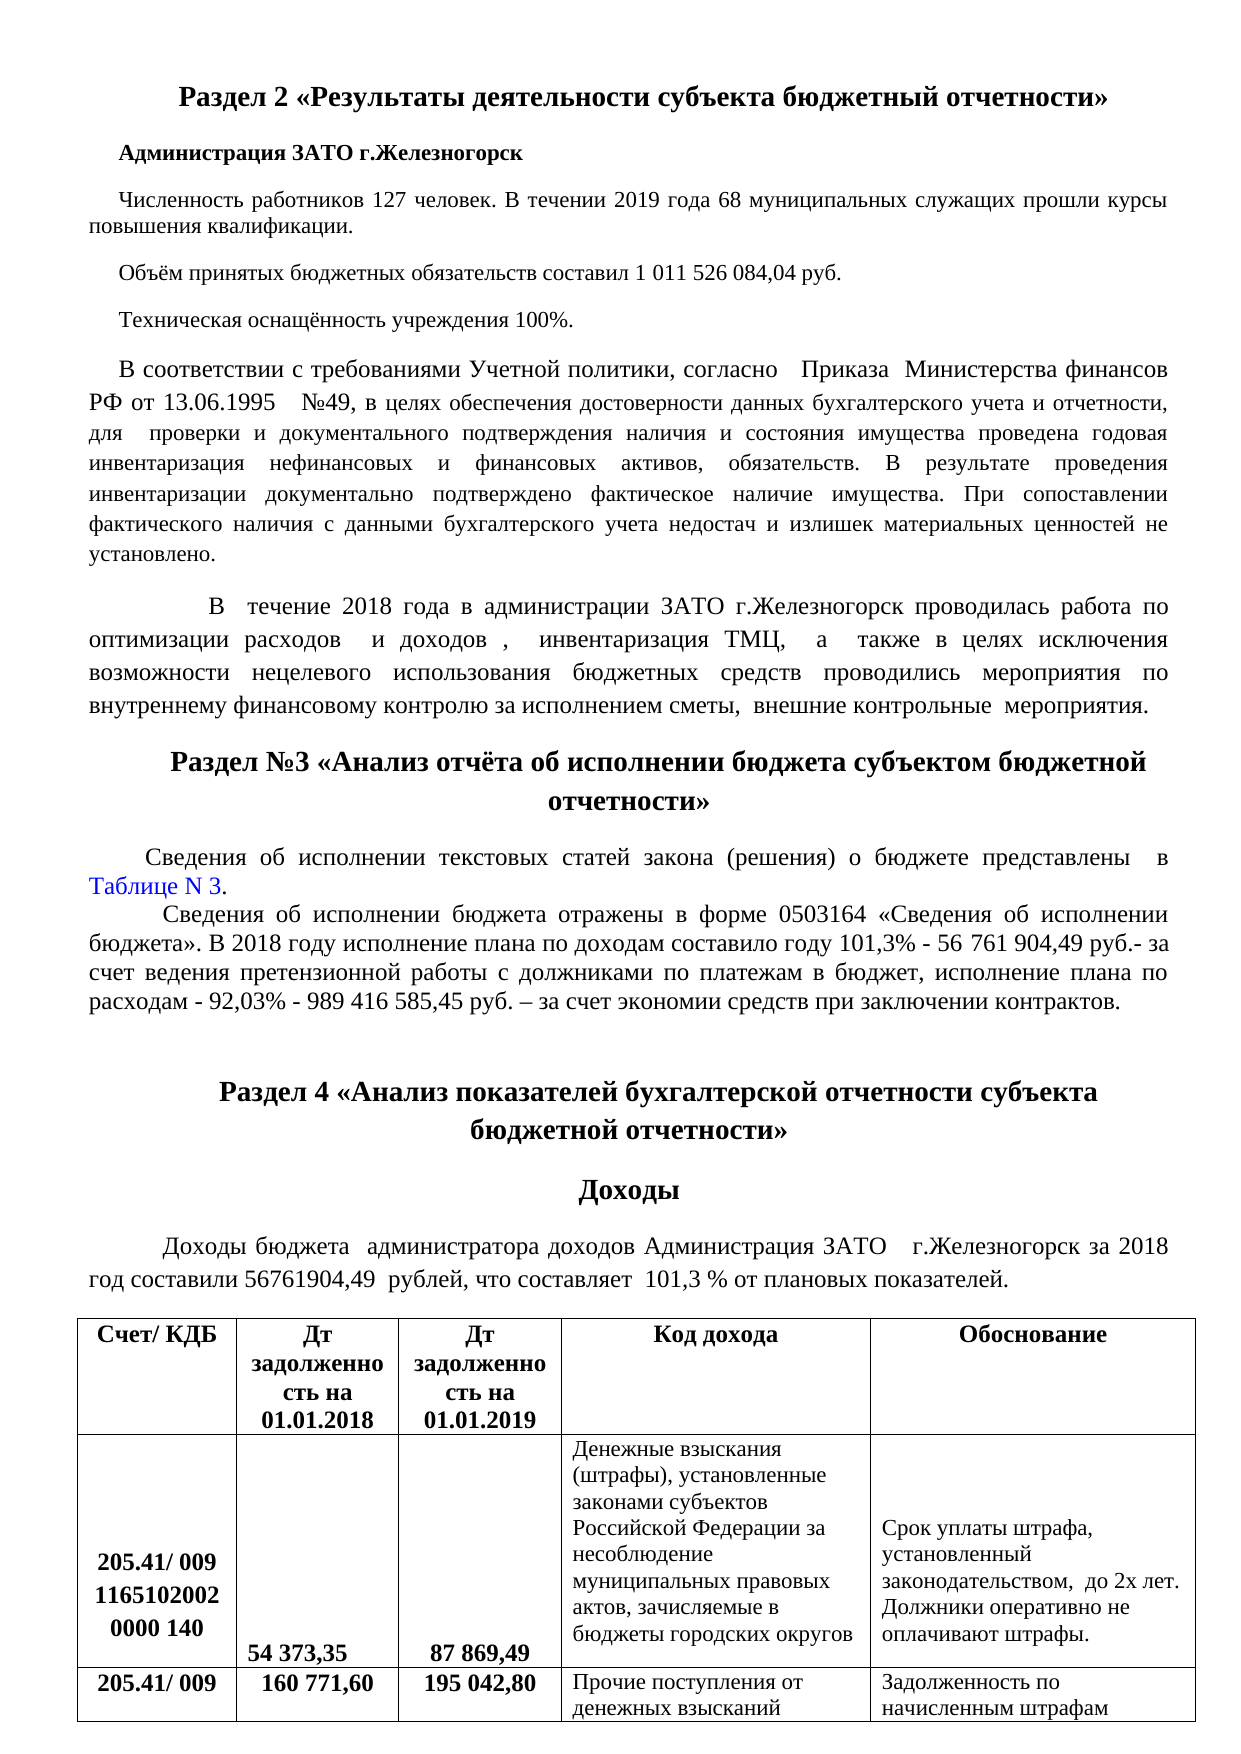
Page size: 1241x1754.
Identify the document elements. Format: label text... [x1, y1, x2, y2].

table_header Дт задолженность на 01.01.2018 [237, 1319, 398, 1434]
text Администрация ЗАТО г.Железногорск [89, 138, 1169, 165]
table_cell Денежные взыскания (штрафы), установленные законами субъектов Российской Федерации за несоблюдение муниципальных правовых актов, зачисляемые в бюджеты городских округов [562, 1435, 870, 1667]
table_cell 205.41/ 009 1165102002 0000 140 [78, 1435, 236, 1667]
text Численность работников 127 человек. В течении 2019 года 68 муниципальных служащих прошли курсы повышения квалификации. [89, 186, 1169, 238]
text Раздел 4 «Анализ показателей бухгалтерской отчетности субъекта бюджетной отчетности» [89, 1074, 1169, 1146]
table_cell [562, 1668, 870, 1721]
table_cell 160 771,60 [237, 1668, 398, 1721]
text Техническая оснащённость учреждения 100%. [89, 306, 1169, 333]
table_header Код дохода [562, 1319, 870, 1434]
text Сведения об исполнении текстовых статей закона (решения) о бюджете представлены в Таблице N 3. [89, 842, 1169, 899]
table_cell Срок уплаты штрафа, установленный законодательством, до 2х лет. Должники оперативно не оплачивают штрафы. [871, 1435, 1195, 1667]
text Раздел 2 «Результаты деятельности субъекта бюджетный отчетности» [89, 79, 1169, 113]
text Раздел №3 «Анализ отчёта об исполнении бюджета субъектом бюджетной отчетности» [89, 744, 1169, 816]
table_header Счет/ КДБ [78, 1319, 236, 1434]
text Доходы бюджета администратора доходов Администрация ЗАТО г.Железногорск за 2018 год составили 56761904,49 рублей, что составляет 101,3 % от плановых показателей. [89, 1231, 1169, 1293]
text В соответствии с требованиями Учетной политики, согласно Приказа Министерства финансов РФ от 13.06.1995 №49, в целях обеспечения достоверности данных бухгалтерского учета и отчетности, для проверки и документального подтверждения наличия и состояния имущества проведена годовая инвентаризация нефинансовых и финансовых активов, обязательств. В результате проведения инвентаризации документально подтверждено фактическое наличие имущества. При сопоставлении фактического наличия с данными бухгалтерского учета недостач и излишек материальных ценностей не установлено. [89, 354, 1169, 566]
table_header Дт задолженность на 01.01.2019 [399, 1319, 561, 1434]
table_header Обоснование [871, 1319, 1195, 1434]
text Сведения об исполнении бюджета отражены в форме 0503164 «Сведения об исполнении бюджета». В 2018 году исполнение плана по доходам составило году 101,3% - 56 761 904,49 руб.- за счет ведения претензионной работы с должниками по платежам в бюджет, исполнение плана по расходам - 92,03% - 989 416 585,45 руб. – за счет экономии средств при заключении контрактов. [89, 899, 1169, 1014]
table_cell 54 373,35 [237, 1435, 398, 1667]
text Объём принятых бюджетных обязательств составил 1 011 526 084,04 руб. [89, 259, 1169, 286]
text В течение 2018 года в администрации ЗАТО г.Железногорск проводилась работа по оптимизации расходов и доходов , инвентаризация ТМЦ, а также в целях исключения возможности нецелевого использования бюджетных средств проводились мероприятия по внутреннему финансовому контролю за исполнением сметы, внешние контрольные мероприятия. [89, 591, 1169, 719]
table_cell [871, 1668, 1195, 1721]
table_cell 195 042,80 [399, 1668, 561, 1721]
text Доходы [89, 1172, 1169, 1205]
table_cell 87 869,49 [399, 1435, 561, 1667]
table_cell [78, 1668, 236, 1721]
